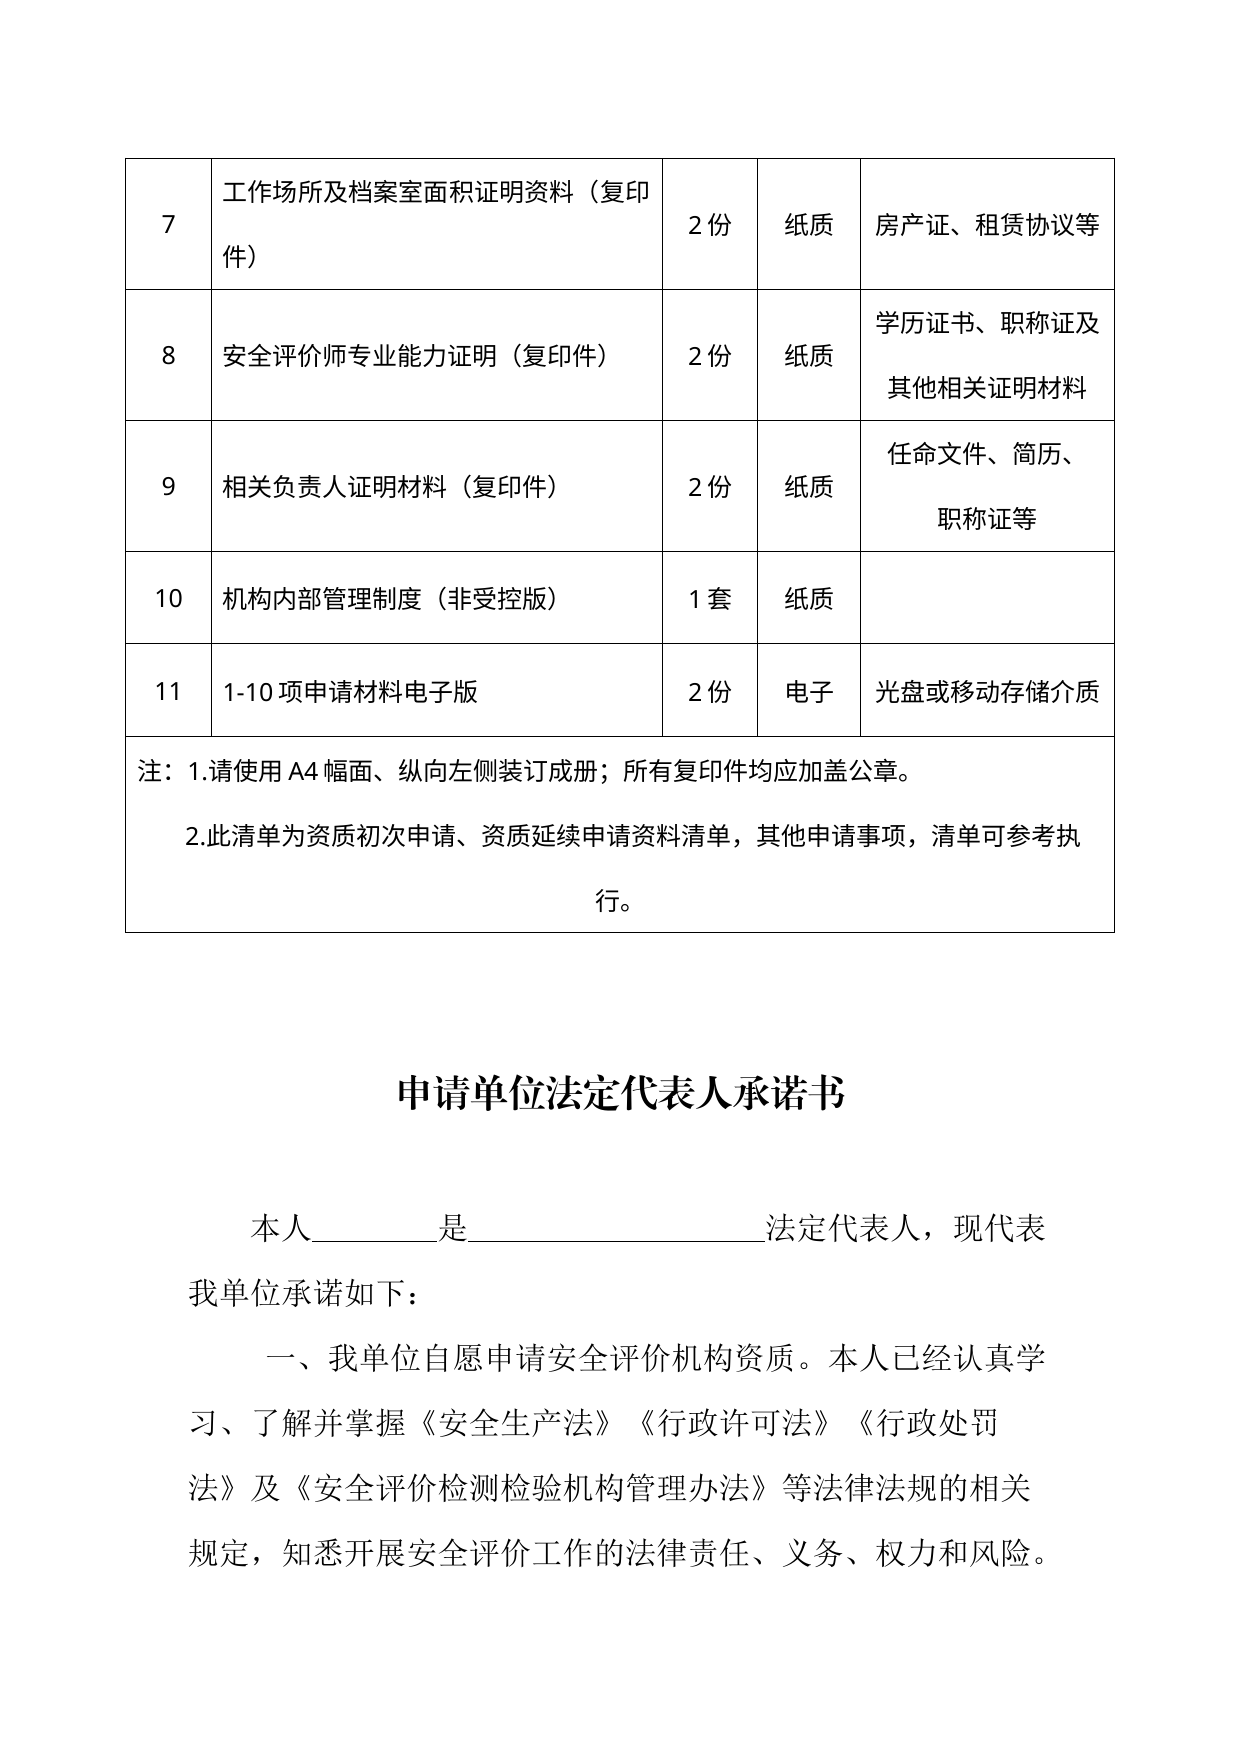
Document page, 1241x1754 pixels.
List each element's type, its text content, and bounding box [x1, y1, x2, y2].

table_cell 10 [126, 552, 211, 643]
table_cell 安全评价师专业能力证明（复印件） [212, 290, 662, 419]
table_cell 学历证书、职称证及其他相关证明材料 [861, 290, 1114, 419]
text 一、我单位自愿申请安全评价机构资质。本人已经认真学习、了解并掌握《安全生产法》《行政许可法》《行政处罚法》及《安全评价检测检验机构管理办法》等法律法规的相关规定，知悉开展安全评价工作的法律责任、义务、权力和风险。 [187, 1323, 1053, 1583]
table_cell 2份 [663, 290, 757, 419]
table_cell 7 [126, 159, 211, 288]
table_cell 工作场所及档案室面积证明资料（复印件） [212, 159, 662, 288]
table_cell 光盘或移动存储介质 [861, 644, 1114, 736]
text 申请单位法定代表人承诺书 [187, 1063, 1053, 1128]
table_cell 相关负责人证明材料（复印件） [212, 421, 662, 551]
text 本人 是 法定代表人，现代表我单位承诺如下： [187, 1193, 1053, 1323]
table_cell 11 [126, 644, 211, 736]
table_cell [861, 552, 1114, 643]
table_cell 机构内部管理制度（非受控版） [212, 552, 662, 643]
table_cell 电子 [758, 644, 860, 736]
table_cell 1-10项申请材料电子版 [212, 644, 662, 736]
table_cell 2份 [663, 644, 757, 736]
table_cell 房产证、租赁协议等 [861, 159, 1114, 288]
table_cell 2份 [663, 421, 757, 551]
table_cell 纸质 [758, 552, 860, 643]
table_cell 纸质 [758, 290, 860, 419]
table_cell 8 [126, 290, 211, 419]
table_cell 纸质 [758, 159, 860, 288]
table_cell 任命文件、简历、 职称证等 [861, 421, 1114, 551]
table_cell 注：1.请使用A4幅面、纵向左侧装订成册；所有复印件均应加盖公章。 2.此清单为资质初次申请、资质延续申请资料清单，其他申请事项，清单可参考执行。 [126, 737, 1114, 932]
table_cell 纸质 [758, 421, 860, 551]
table_cell 1套 [663, 552, 757, 643]
table_cell 9 [126, 421, 211, 551]
table_cell 2份 [663, 159, 757, 288]
